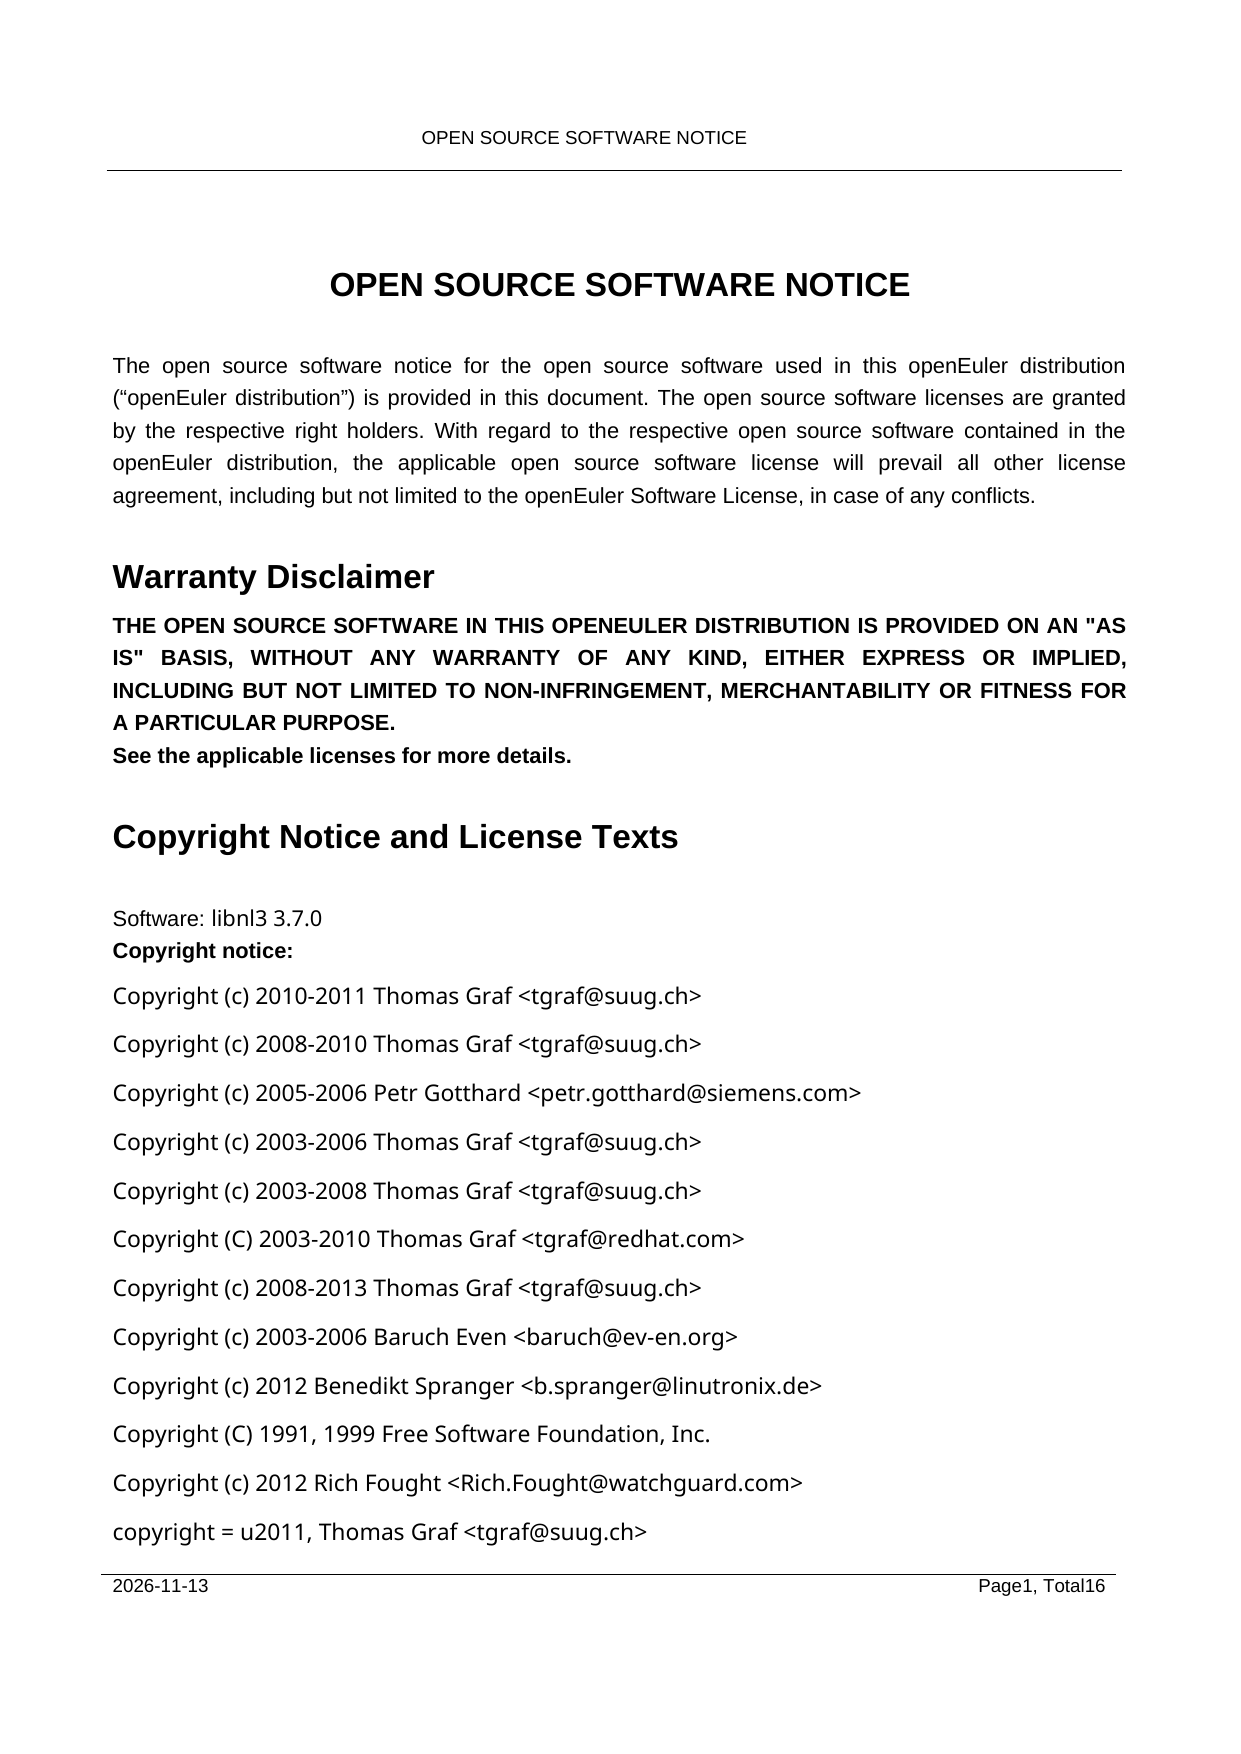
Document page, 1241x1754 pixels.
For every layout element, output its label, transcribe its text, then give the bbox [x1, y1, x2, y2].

text The open source software notice for the open source software used in this openEuler distribution (“openEuler distribution”) is provided in this document. The open source software licenses are granted by the respective right holders. With regard to the respective open source software contained in the openEuler distribution, the applicable open source software license will prevail all other license agreement, including but not limited to the openEuler Software License, in case of any conflicts. [112, 349, 1128, 511]
text OPEN SOURCE SOFTWARE NOTICE [112, 251, 1128, 316]
text Copyright notice: [112, 934, 1128, 966]
text Warranty Disclaimer [112, 544, 1128, 609]
text Copyright Notice and License Texts [112, 804, 1128, 869]
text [112, 979, 1128, 1548]
text THE OPEN SOURCE SOFTWARE IN THIS OPENEULER DISTRIBUTION IS PROVIDED ON AN "AS IS" BASIS, WITHOUT ANY WARRANTY OF ANY KIND, EITHER EXPRESS OR IMPLIED, INCLUDING BUT NOT LIMITED TO NON-INFRINGEMENT, MERCHANTABILITY OR FITNESS FOR A PARTICULAR PURPOSE. See the applicable licenses for more details. [112, 609, 1128, 771]
text Software: libnl3 3.7.0 [112, 901, 1128, 934]
